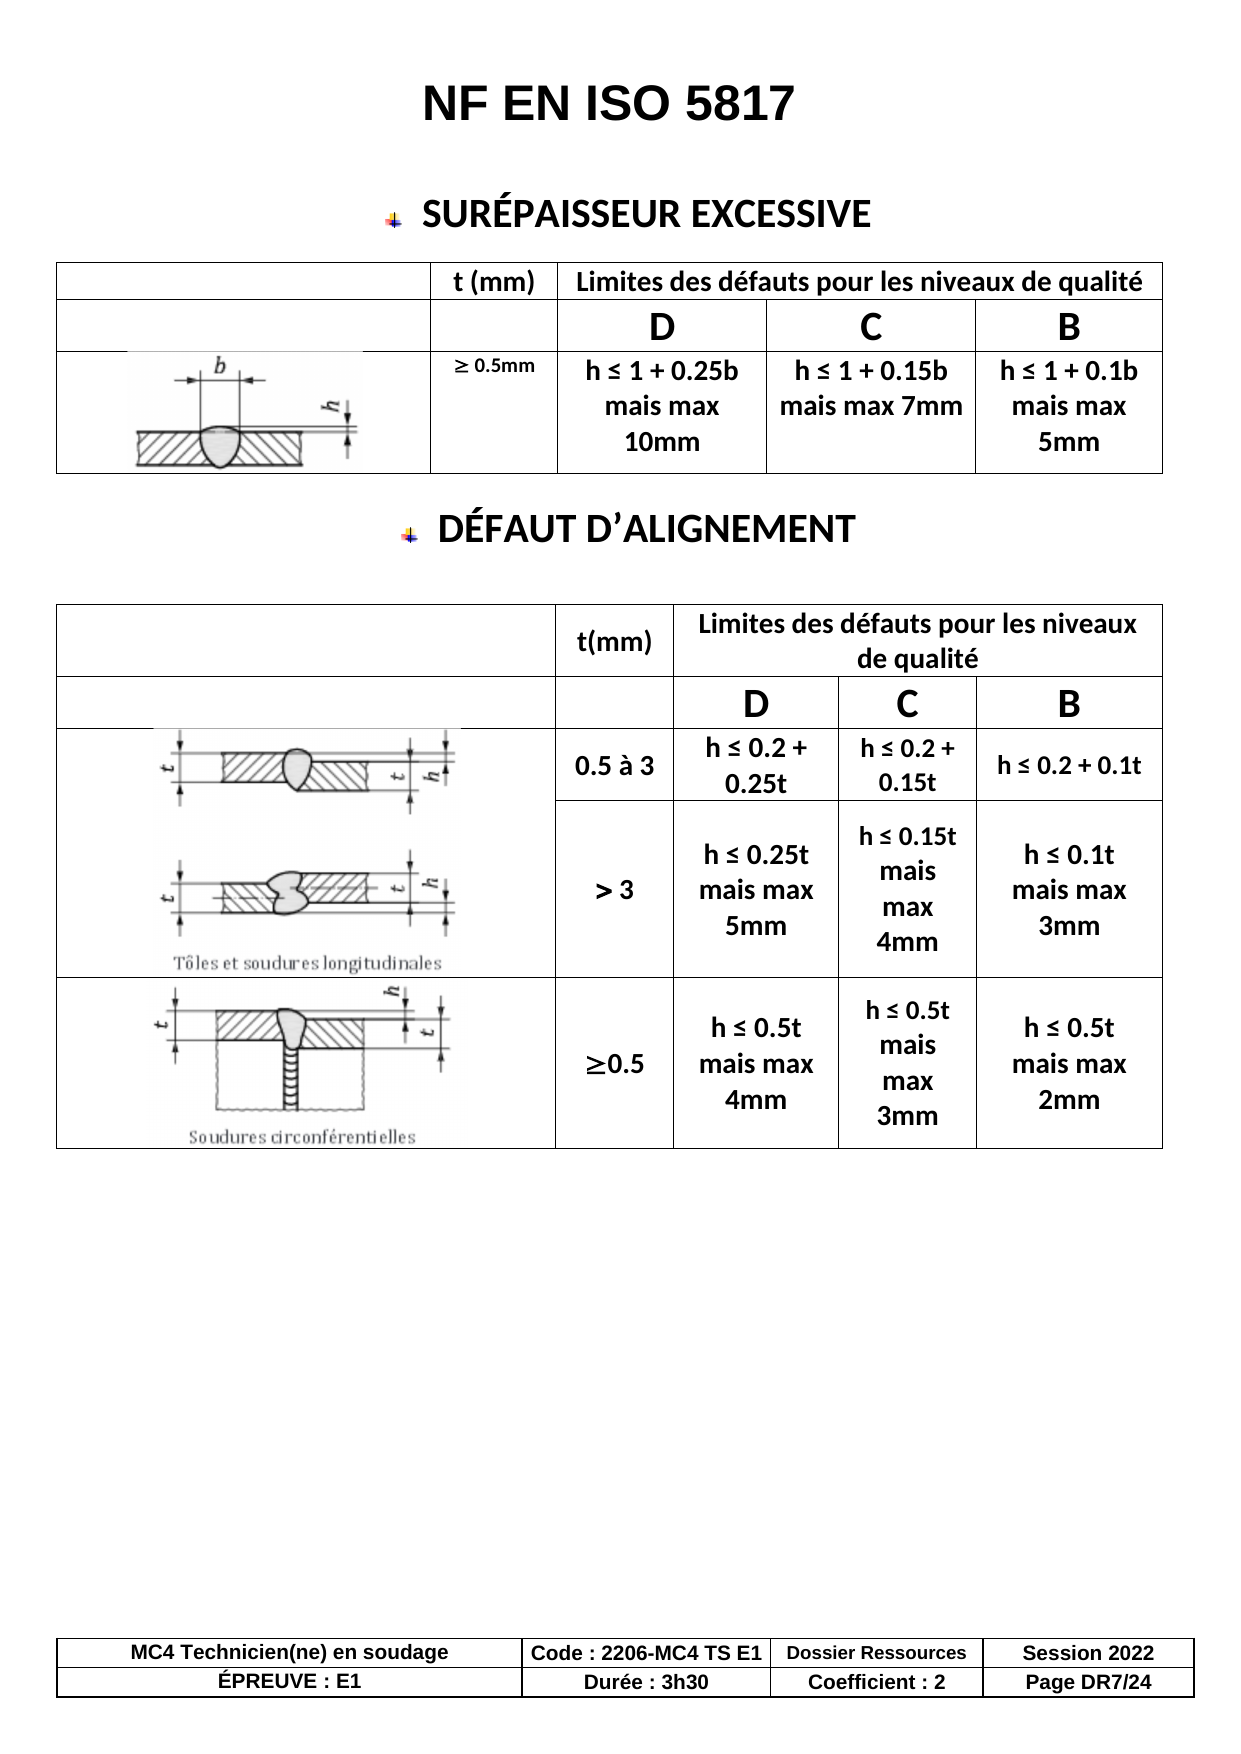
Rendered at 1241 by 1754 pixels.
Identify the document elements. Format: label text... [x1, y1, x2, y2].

table_header Dossier Ressources [771, 1639, 982, 1667]
table_cell h ≤ 0.5t mais max 3mm [839, 978, 976, 1148]
table_cell [57, 729, 153, 977]
list DÉFAUT D’ALIGNEMENT [94, 502, 1162, 553]
table_cell [363, 352, 430, 473]
table_cell h ≤ 1 + 0.1b mais max 5mm [976, 352, 1162, 473]
table_cell Page DR7/24 [984, 1668, 1193, 1696]
table_header Limites des défauts pour les niveaux de qualité [558, 263, 1162, 299]
table_cell [431, 300, 557, 351]
table_cell Coefficient : 2 [771, 1668, 982, 1696]
table_cell C [767, 300, 975, 351]
list SURÉPAISSEUR EXCESSIVE [94, 187, 1162, 238]
table_cell C [839, 677, 976, 728]
picture [385, 211, 402, 228]
picture [154, 729, 460, 976]
picture [147, 979, 467, 1147]
table_cell [57, 978, 146, 1148]
table_cell h ≤ 0.25t mais max 5mm [674, 801, 838, 977]
table_cell h ≤ 0.2 + 0.25t [674, 729, 838, 800]
table_cell D [558, 300, 766, 351]
text NF EN ISO 5817 [56, 73, 1162, 131]
picture [128, 352, 362, 472]
table_cell ÉPREUVE : E1 [58, 1668, 521, 1696]
table_cell B [977, 677, 1162, 728]
table_cell h ≤ 1 + 0.25b mais max 10mm [558, 352, 766, 473]
table_cell 0.5 [556, 978, 673, 1148]
table_cell h ≤ 0.5t mais max 2mm [977, 978, 1162, 1148]
table_header Session 2022 [984, 1639, 1193, 1667]
table_header t(mm) [556, 605, 673, 676]
table_cell h ≤ 0.5t mais max 4mm [674, 978, 838, 1148]
table_cell 0.5mm [431, 352, 557, 473]
table_cell [461, 729, 555, 977]
table_cell h ≤ 0.1t mais max 3mm [977, 801, 1162, 977]
table_cell [57, 677, 555, 728]
table_cell 0.5 à 3 [556, 729, 673, 800]
table_cell h ≤ 1 + 0.15b mais max 7mm [767, 352, 975, 473]
picture [401, 526, 418, 543]
table_header [57, 263, 430, 299]
table_cell h ≤ 0.2 + 0.15t [839, 729, 976, 800]
table_cell [57, 300, 430, 351]
table_cell D [674, 677, 838, 728]
table_cell h ≤ 0.2 + 0.1t [977, 729, 1162, 800]
table_header Code : 2206-MC4 TS E1 [523, 1639, 770, 1667]
table_cell 3 [556, 801, 673, 977]
table_cell h ≤ 0.15t mais max 4mm [839, 801, 976, 977]
table_cell [556, 677, 673, 728]
table_cell Durée : 3h30 [523, 1668, 770, 1696]
table_header t (mm) [431, 263, 557, 299]
table_header MC4 Technicien(ne) en soudage [58, 1639, 521, 1667]
table_header Limites des défauts pour les niveaux de qualité [674, 605, 1162, 676]
table_cell B [976, 300, 1162, 351]
table_cell [468, 978, 555, 1148]
table_cell [57, 352, 127, 473]
table_header [57, 605, 555, 676]
